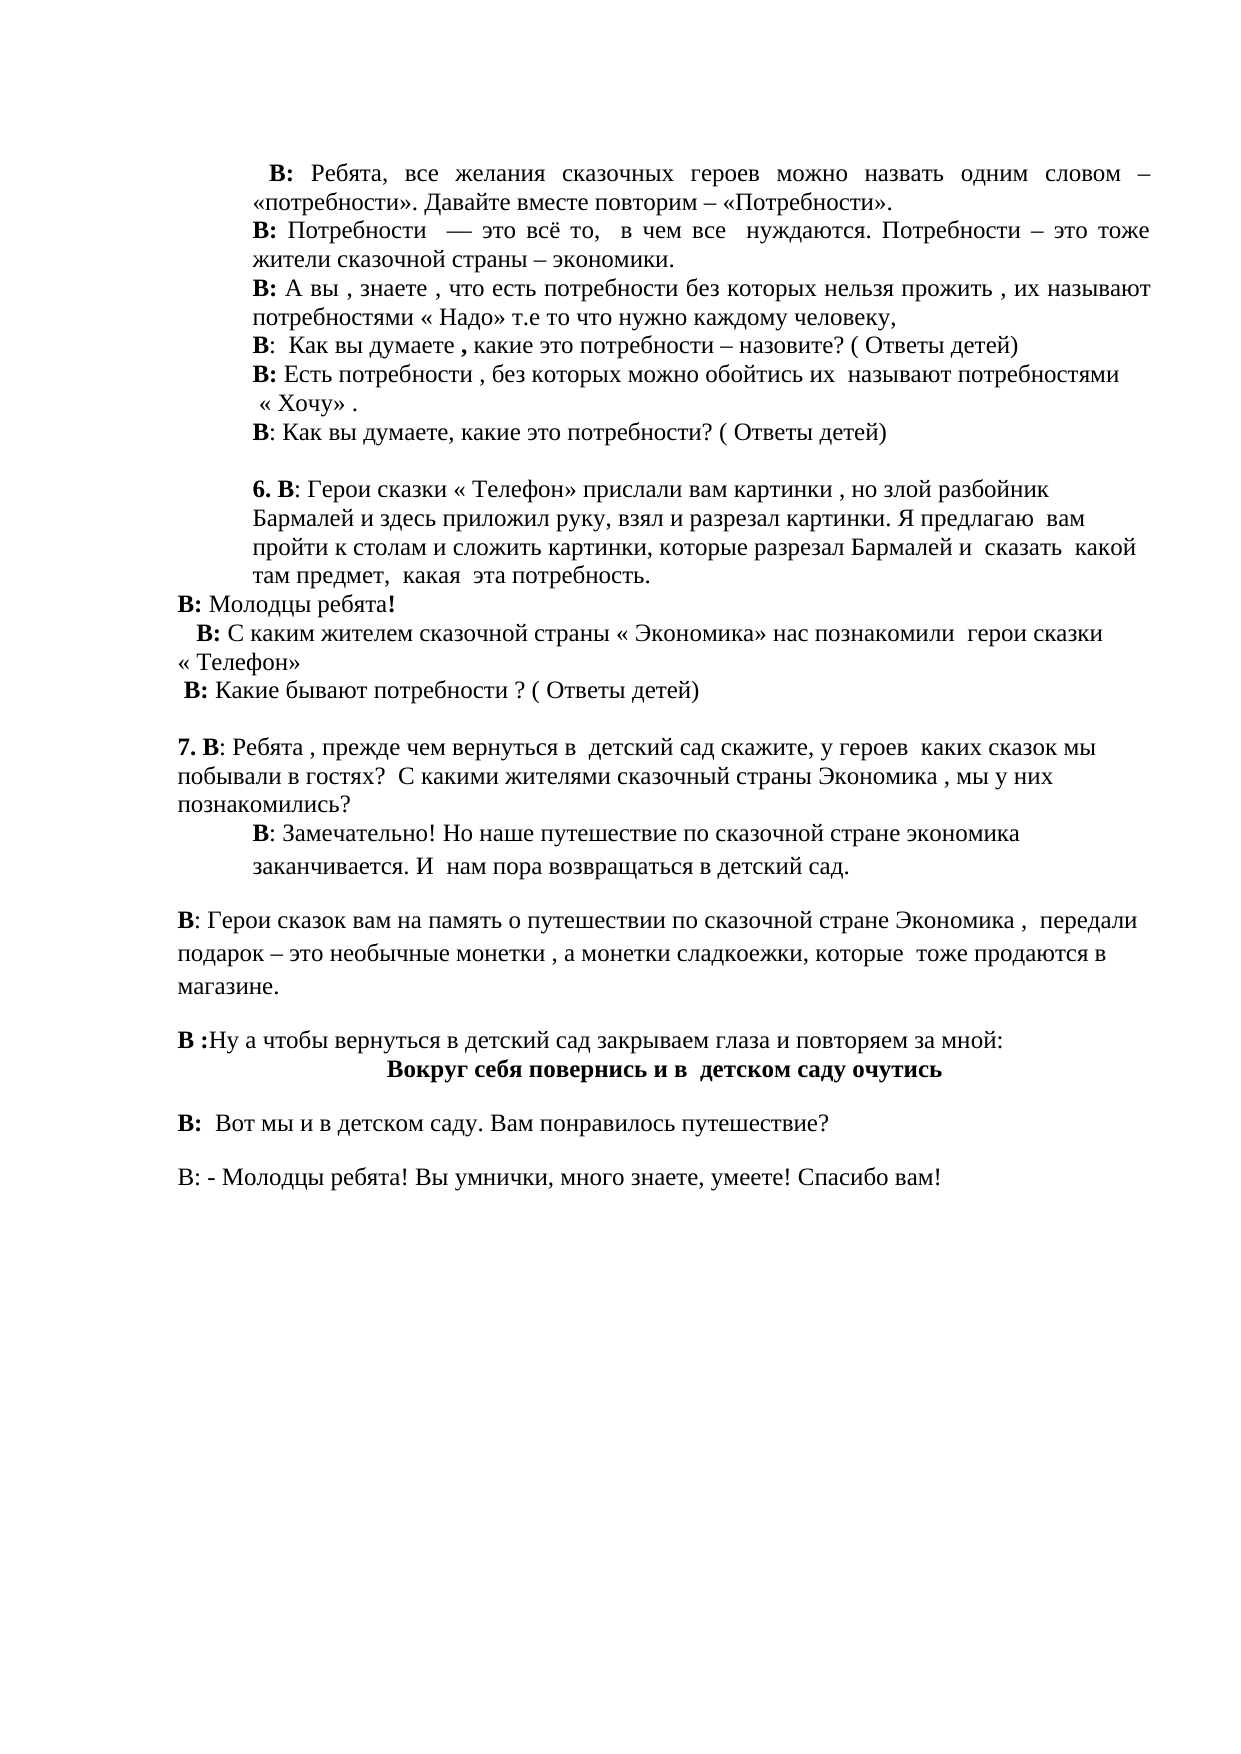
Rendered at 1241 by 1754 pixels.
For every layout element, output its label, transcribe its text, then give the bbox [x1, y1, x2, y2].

text В :Ну а чтобы вернуться в детский сад закрываем глаза и повторяем за мной: [177, 1025, 1152, 1054]
text В: Потребности — это всё то, в чем все нуждаются. Потребности – это тоже жители сказочной страны – экономики. [252, 215, 1152, 273]
text 7. В: Ребята , прежде чем вернуться в детский сад скажите, у героев каких сказок мы побывали в гостях? С какими жителями сказочный страны Экономика , мы у них познакомились? [177, 732, 1152, 818]
text В: Герои сказок вам на память о путешествии по сказочной стране Экономика , передали подарок – это необычные монетки , а монетки сладкоежки, которые тоже продаются в магазине. [177, 905, 1152, 1000]
text « Телефон» [177, 647, 1152, 675]
text В: А вы , знаете , что есть потребности без которых нельзя прожить , их называют потребностями « Надо» т.е то что нужно каждому человеку, [252, 273, 1152, 330]
text « Хочу» . [252, 388, 1152, 417]
text В: Какие бывают потребности ? ( Ответы детей) [177, 675, 1152, 704]
text В: Вот мы и в детском саду. Вам понравилось путешествие? [177, 1108, 1152, 1136]
text В: Молодцы ребята! [177, 589, 1152, 618]
text В: Ребята, все желания сказочных героев можно назвать одним словом – «потребности». Давайте вместе повторим – «Потребности». [252, 158, 1152, 215]
text В: Есть потребности , без которых можно обойтись их называют потребностями [252, 359, 1152, 388]
text В: Как вы думаете, какие это потребности? ( Ответы детей) [252, 417, 1152, 445]
text В: С каким жителем сказочной страны « Экономика» нас познакомили герои сказки [177, 618, 1152, 647]
text Вокруг себя повернись и в детском саду очутись [177, 1054, 1152, 1083]
text 6. В: Герои сказки « Телефон» прислали вам картинки , но злой разбойник Бармалей и здесь приложил руку, взял и разрезал картинки. Я предлагаю вам пройти к столам и сложить картинки, которые разрезал Бармалей и сказать какой там предмет, какая эта потребность. [252, 474, 1152, 589]
text В: - Молодцы ребята! Вы умнички, много знаете, умеете! Спасибо вам! [177, 1162, 1152, 1190]
text В: Как вы думаете , какие это потребности – назовите? ( Ответы детей) [252, 330, 1152, 359]
list В: Замечательно! Но наше путешествие по сказочной стране экономика заканчивается. И нам пора возвращаться в детский сад. [252, 818, 1152, 880]
